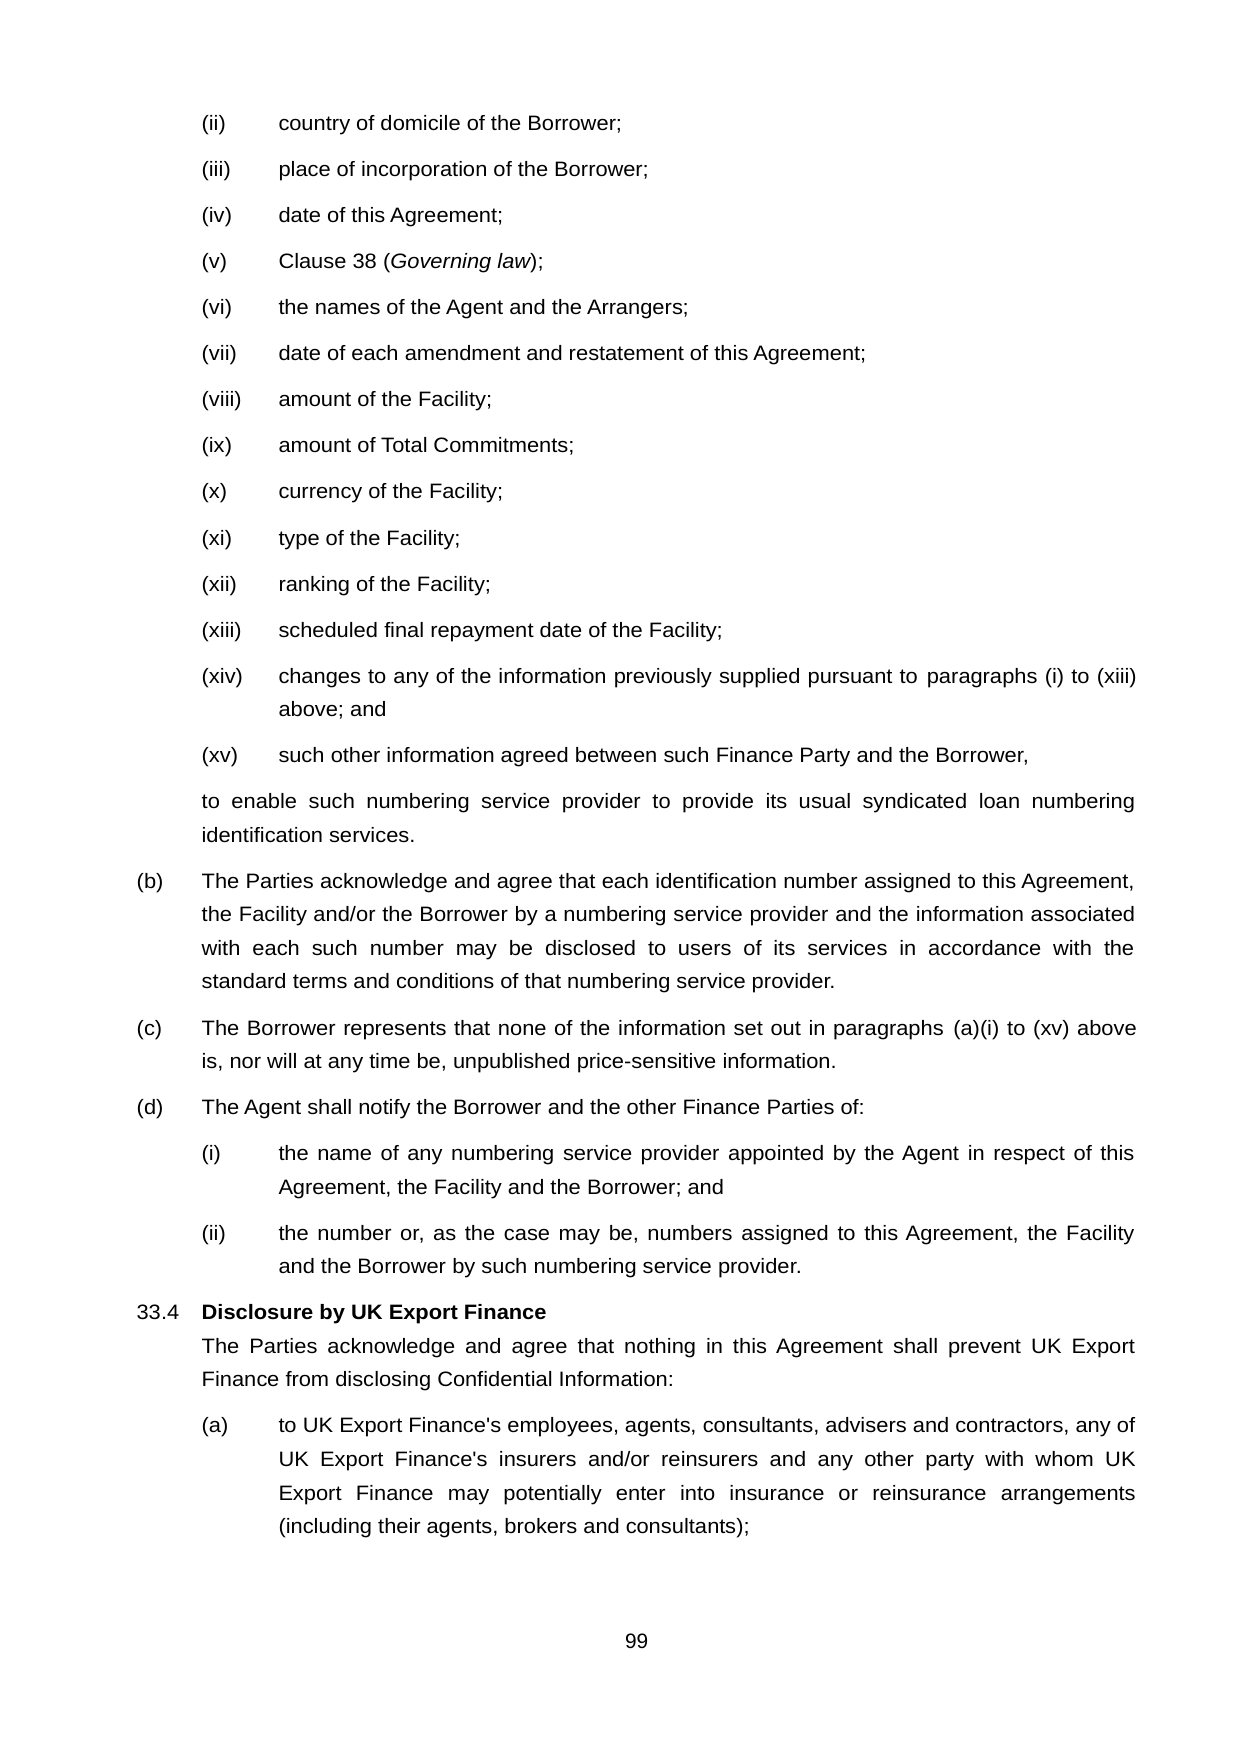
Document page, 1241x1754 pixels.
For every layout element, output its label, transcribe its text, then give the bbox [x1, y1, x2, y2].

text The Parties acknowledge and agree that each identification number assigned to this Agreement, the Facility and/or the Borrower by a numbering service provider and the information associated with each such number may be disclosed to users of its services in accordance with the standard terms and conditions of that numbering service provider. [136, 869, 1137, 993]
text Disclosure by UK Export Finance [136, 1300, 1137, 1324]
text type of the Facility; [201, 525, 1137, 549]
text The Borrower represents that none of the information set out in paragraphs (a)(i) to (xv) above is, nor will at any time be, unpublished price-sensitive information. [136, 1015, 1137, 1073]
text Clause 38 (Governing law); [201, 249, 1137, 273]
text the name of any numbering service provider appointed by the Agent in respect of this Agreement, the Facility and the Borrower; and [201, 1141, 1137, 1198]
text date of this Agreement; [201, 203, 1137, 227]
text such other information agreed between such Finance Party and the Borrower, [201, 743, 1137, 767]
text changes to any of the information previously supplied pursuant to paragraphs (i) to (xiii) above; and [201, 663, 1137, 721]
text country of domicile of the Borrower; [201, 111, 1137, 135]
text The Agent shall notify the Borrower and the other Finance Parties of: [136, 1095, 1137, 1119]
text to enable such numbering service provider to provide its usual syndicated loan numbering identification services. [201, 789, 1137, 847]
text The Parties acknowledge and agree that nothing in this Agreement shall prevent UK Export Finance from disclosing Confidential Information: [201, 1334, 1137, 1391]
text ranking of the Facility; [201, 571, 1137, 595]
text the number or, as the case may be, numbers assigned to this Agreement, the Facility and the Borrower by such numbering service provider. [201, 1221, 1137, 1278]
text the names of the Agent and the Arrangers; [201, 295, 1137, 319]
text place of incorporation of the Borrower; [201, 157, 1137, 181]
text scheduled final repayment date of the Facility; [201, 617, 1137, 641]
text amount of the Facility; [201, 387, 1137, 411]
text date of each amendment and restatement of this Agreement; [201, 341, 1137, 365]
text currency of the Facility; [201, 479, 1137, 503]
text to UK Export Finance's employees, agents, consultants, advisers and contractors, any of UK Export Finance's insurers and/or reinsurers and any other party with whom UK Export Finance may potentially enter into insurance or reinsurance arrangements (including their agents, brokers and consultants); [201, 1413, 1137, 1538]
text amount of Total Commitments; [201, 433, 1137, 457]
